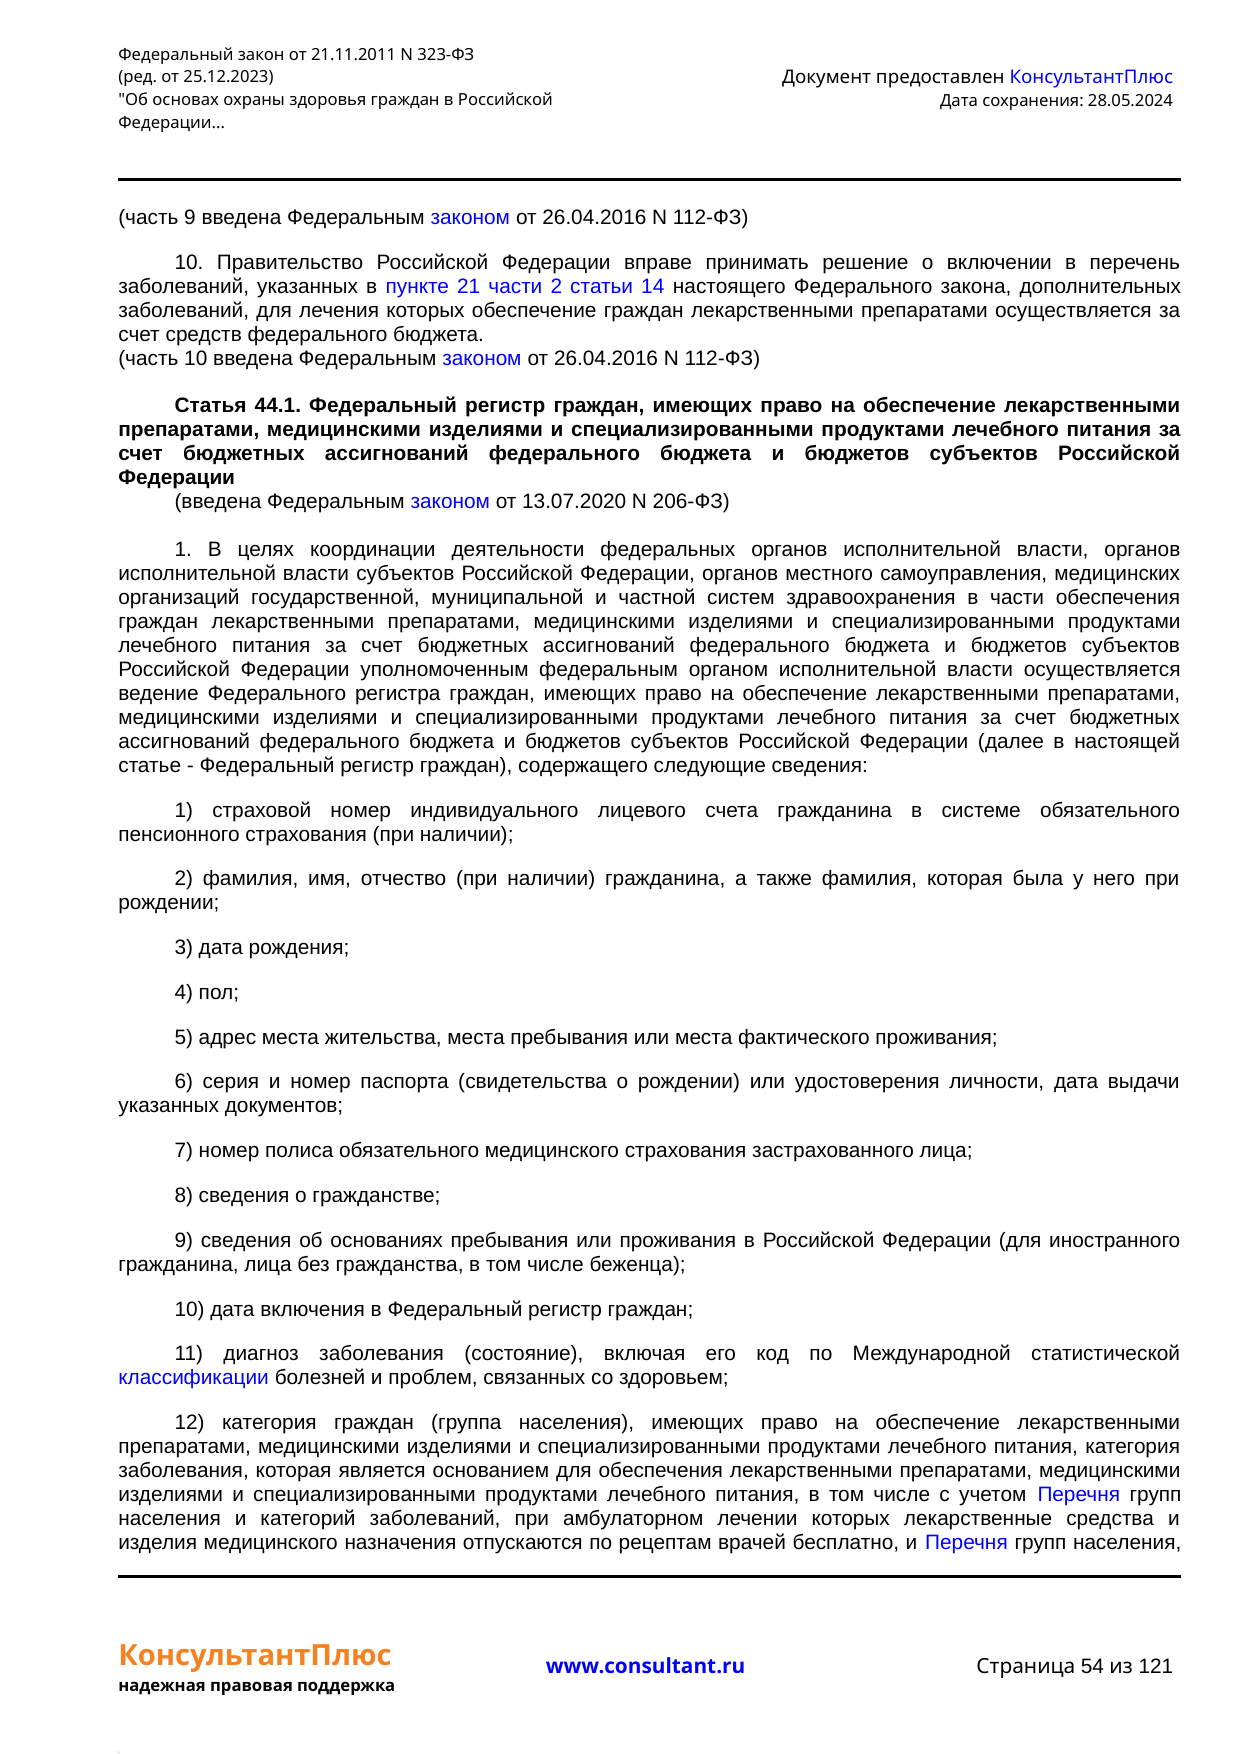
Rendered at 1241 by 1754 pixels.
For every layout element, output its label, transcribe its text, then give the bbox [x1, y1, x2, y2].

text 4) пол; [118, 980, 1181, 1004]
text 3) дата рождения; [118, 935, 1181, 959]
text (введена Федеральным законом от 13.07.2020 N 206-ФЗ) [118, 489, 1181, 513]
text 5) адрес места жительства, места пребывания или места фактического проживания; [118, 1024, 1181, 1048]
text 10) дата включения в Федеральный регистр граждан; [118, 1296, 1181, 1320]
text 6) серия и номер паспорта (свидетельства о рождении) или удостоверения личности, дата выдачи указанных документов; [118, 1069, 1181, 1117]
text 10. Правительство Российской Федерации вправе принимать решение о включении в перечень заболеваний, указанных в пункте 21 части 2 статьи 14 настоящего Федерального закона, дополнительных заболеваний, для лечения которых обеспечение граждан лекарственными препаратами осуществляется за счет средств федерального бюджета. [118, 249, 1181, 345]
title Статья 44.1. Федеральный регистр граждан, имеющих право на обеспечение лекарственными препаратами, медицинскими изделиями и специализированными продуктами лечебного питания за счет бюджетных ассигнований федерального бюджета и бюджетов субъектов Российской Федерации [118, 393, 1181, 489]
text (часть 9 введена Федеральным законом от 26.04.2016 N 112-ФЗ) [118, 205, 1181, 229]
text 1) страховой номер индивидуального лицевого счета гражданина в системе обязательного пенсионного страхования (при наличии); [118, 797, 1181, 845]
text 2) фамилия, имя, отчество (при наличии) гражданина, а также фамилия, которая была у него при рождении; [118, 866, 1181, 914]
text 8) сведения о гражданстве; [118, 1183, 1181, 1207]
text 1. В целях координации деятельности федеральных органов исполнительной власти, органов исполнительной власти субъектов Российской Федерации, органов местного самоуправления, медицинских организаций государственной, муниципальной и частной систем здравоохранения в части обеспечения граждан лекарственными препаратами, медицинскими изделиями и специализированными продуктами лечебного питания за счет бюджетных ассигнований федерального бюджета и бюджетов субъектов Российской Федерации уполномоченным федеральным органом исполнительной власти осуществляется ведение Федерального регистра граждан, имеющих право на обеспечение лекарственными препаратами, медицинскими изделиями и специализированными продуктами лечебного питания за счет бюджетных ассигнований федерального бюджета и бюджетов субъектов Российской Федерации (далее в настоящей статье - Федеральный регистр граждан), содержащего следующие сведения: [118, 537, 1181, 777]
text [118, 1410, 1181, 1554]
text 9) сведения об основаниях пребывания или проживания в Российской Федерации (для иностранного гражданина, лица без гражданства, в том числе беженца); [118, 1228, 1181, 1276]
text 11) диагноз заболевания (состояние), включая его код по Международной статистической классификации болезней и проблем, связанных со здоровьем; [118, 1341, 1181, 1389]
text (часть 10 введена Федеральным законом от 26.04.2016 N 112-ФЗ) [118, 345, 1181, 369]
text 7) номер полиса обязательного медицинского страхования застрахованного лица; [118, 1138, 1181, 1162]
